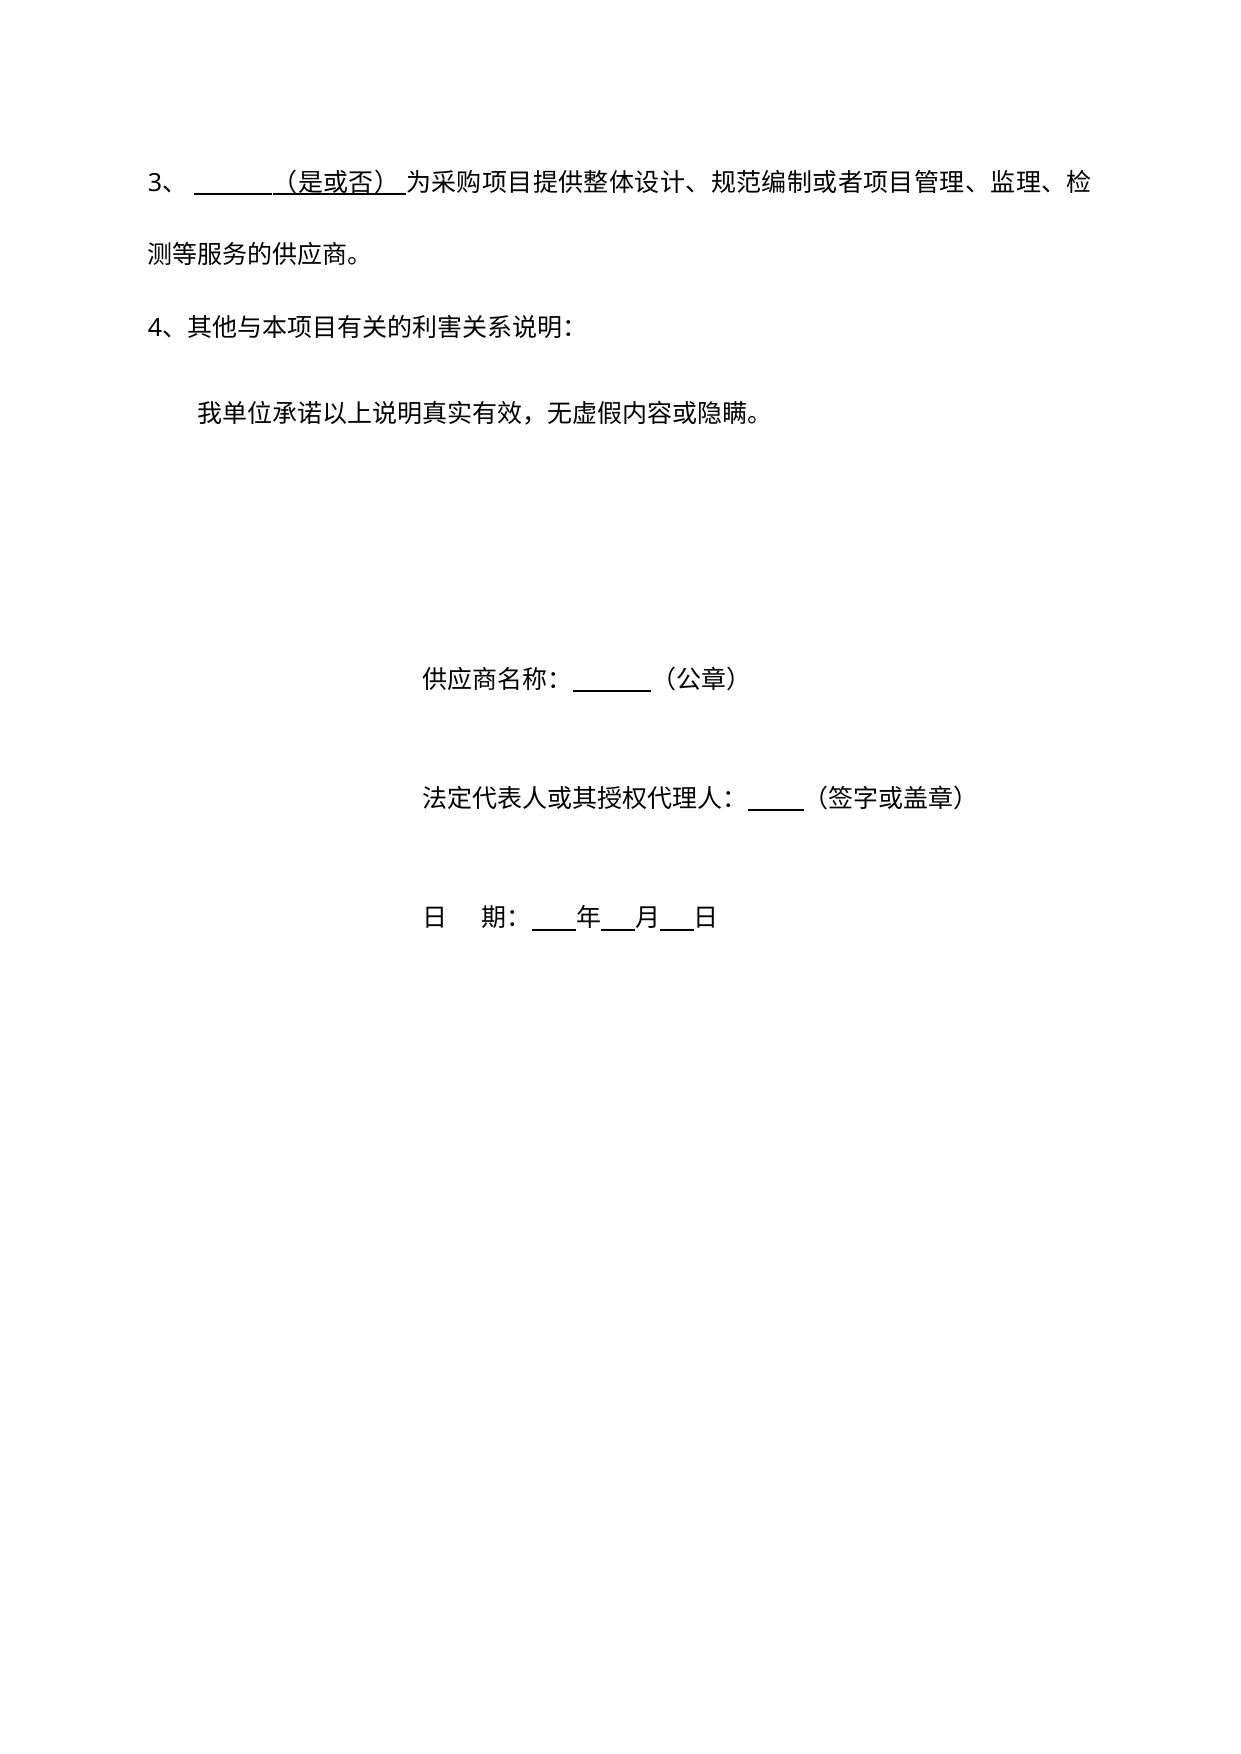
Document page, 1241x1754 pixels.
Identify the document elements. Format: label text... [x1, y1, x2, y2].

text 日 期： 年 月 日 [148, 883, 1093, 948]
text 法定代表人或其授权代理人： （签字或盖章） [148, 764, 1093, 829]
text 我单位承诺以上说明真实有效，无虚假内容或隐瞒。 [148, 379, 1093, 444]
text 供应商名称： （公章） [148, 645, 1093, 710]
text 4、其他与本项目有关的利害关系说明： [148, 307, 1093, 343]
text 3、 （是或否） 为采购项目提供整体设计、规范编制或者项目管理、监理、检测等服务的供应商。 [148, 162, 1093, 271]
